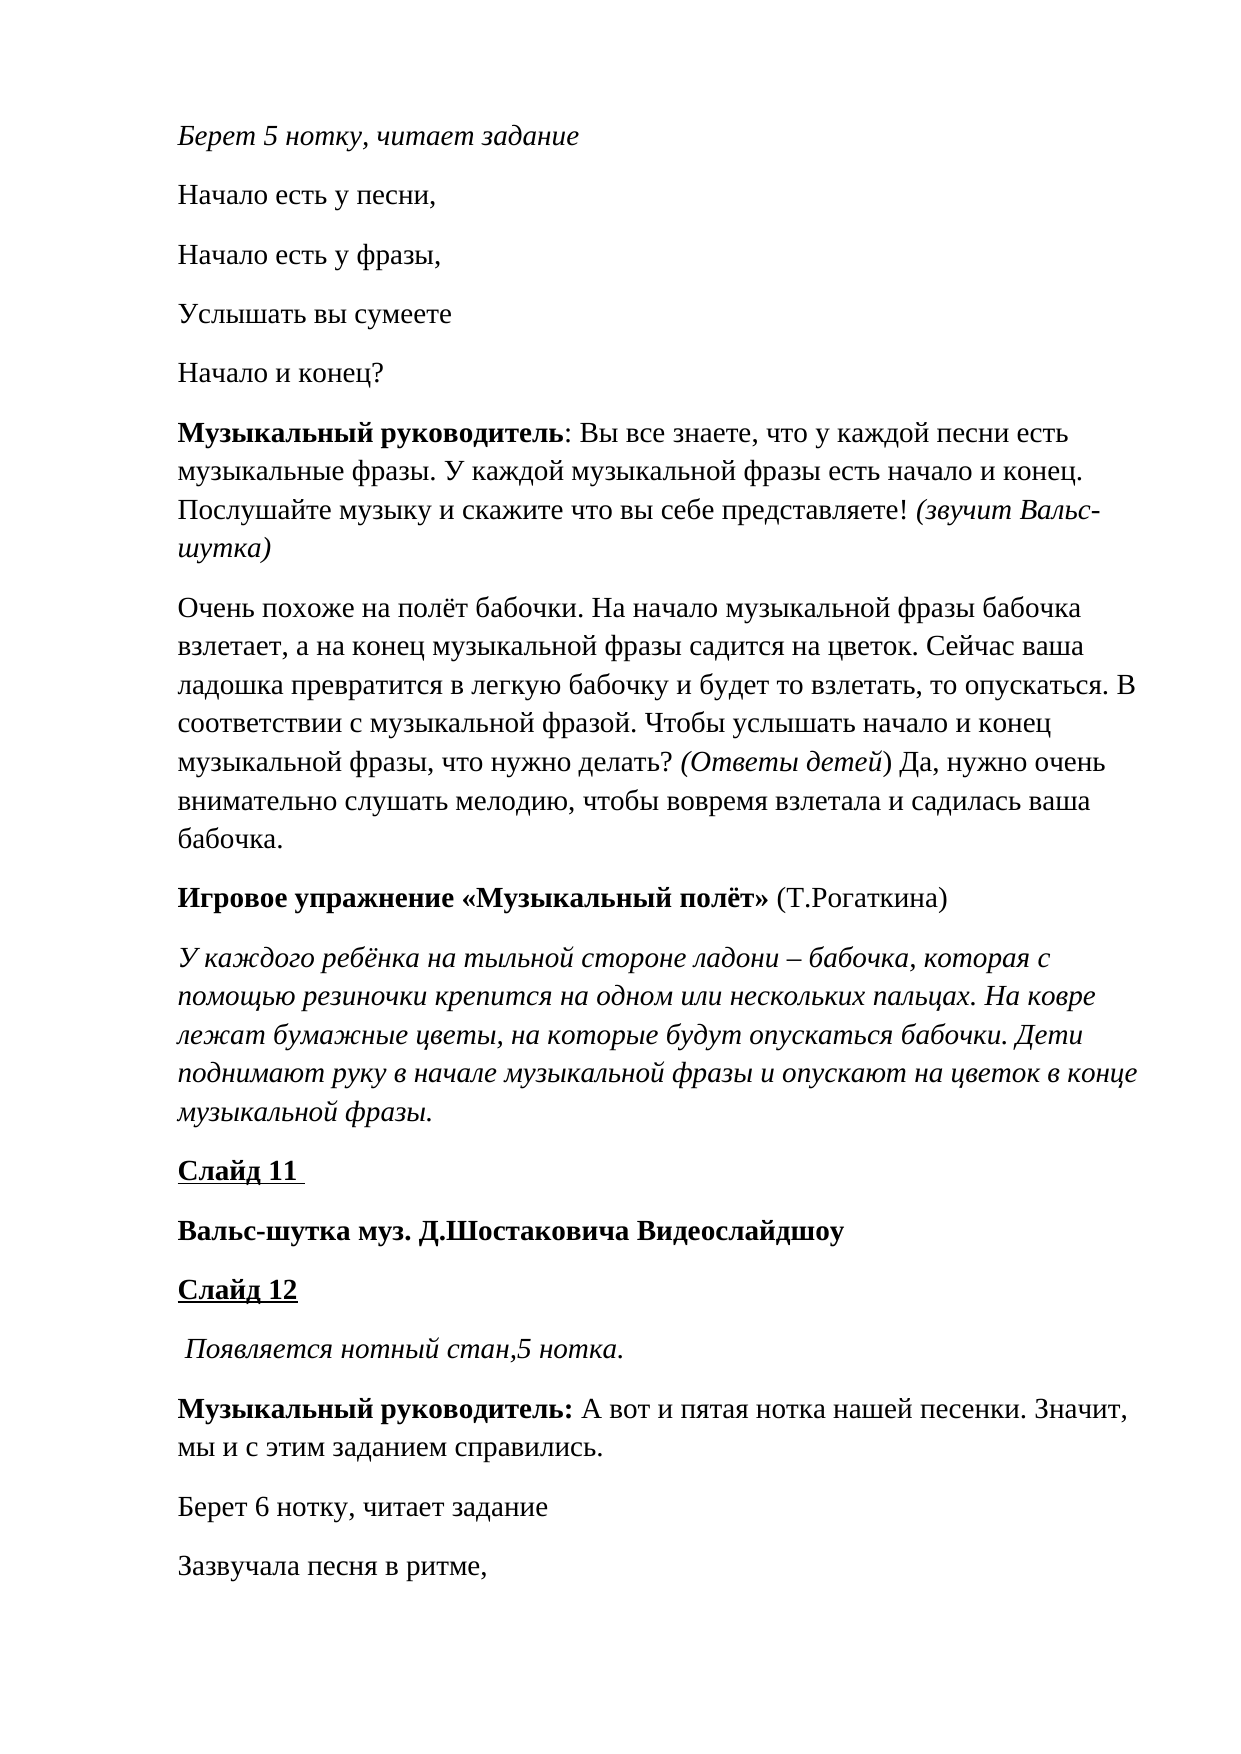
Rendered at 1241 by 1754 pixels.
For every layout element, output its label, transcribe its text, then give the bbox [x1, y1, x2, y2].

text Берет 6 нотку, читает задание [177, 1489, 1152, 1522]
text Начало и конец? [177, 356, 1152, 389]
text Очень похоже на полёт бабочки. На начало музыкальной фразы бабочка взлетает, а на конец музыкальной фразы садится на цветок. Сейчас ваша ладошка превратится в легкую бабочку и будет то взлетать, то опускаться. В соответствии с музыкальной фразой. Чтобы услышать начало и конец музыкальной фразы, что нужно делать? (Ответы детей) Да, нужно очень внимательно слушать мелодию, чтобы вовремя взлетала и садилась ваша бабочка. [177, 590, 1152, 855]
text Зазвучала песня в ритме, [177, 1548, 1152, 1582]
text Слайд 12 [177, 1272, 1152, 1306]
text Появляется нотный стан,5 нотка. [177, 1332, 1152, 1365]
text Вальс-шутка муз. Д.Шостаковича Видеослайдшоу [177, 1213, 1152, 1246]
text Берет 5 нотку, читает задание [177, 118, 1152, 152]
text Музыкальный руководитель: А вот и пятая нотка нашей песенки. Значит, мы и с этим заданием справились. [177, 1391, 1152, 1463]
text Игровое упражнение «Музыкальный полёт» (Т.Рогаткина) [177, 881, 1152, 914]
text Музыкальный руководитель: Вы все знаете, что у каждой песни есть музыкальные фразы. У каждой музыкальной фразы есть начало и конец. Послушайте музыку и скажите что вы себе представляете! (звучит Вальс-шутка) [177, 415, 1152, 564]
text Слайд 11 [177, 1153, 1152, 1187]
text У каждого ребёнка на тыльной стороне ладони – бабочка, которая с помощью резиночки крепится на одном или нескольких пальцах. На ковре лежат бумажные цветы, на которые будут опускаться бабочки. Дети поднимают руку в начале музыкальной фразы и опускают на цветок в конце музыкальной фразы. [177, 940, 1152, 1128]
text Начало есть у фразы, [177, 237, 1152, 270]
text Начало есть у песни, [177, 177, 1152, 211]
text Услышать вы сумеете [177, 296, 1152, 330]
